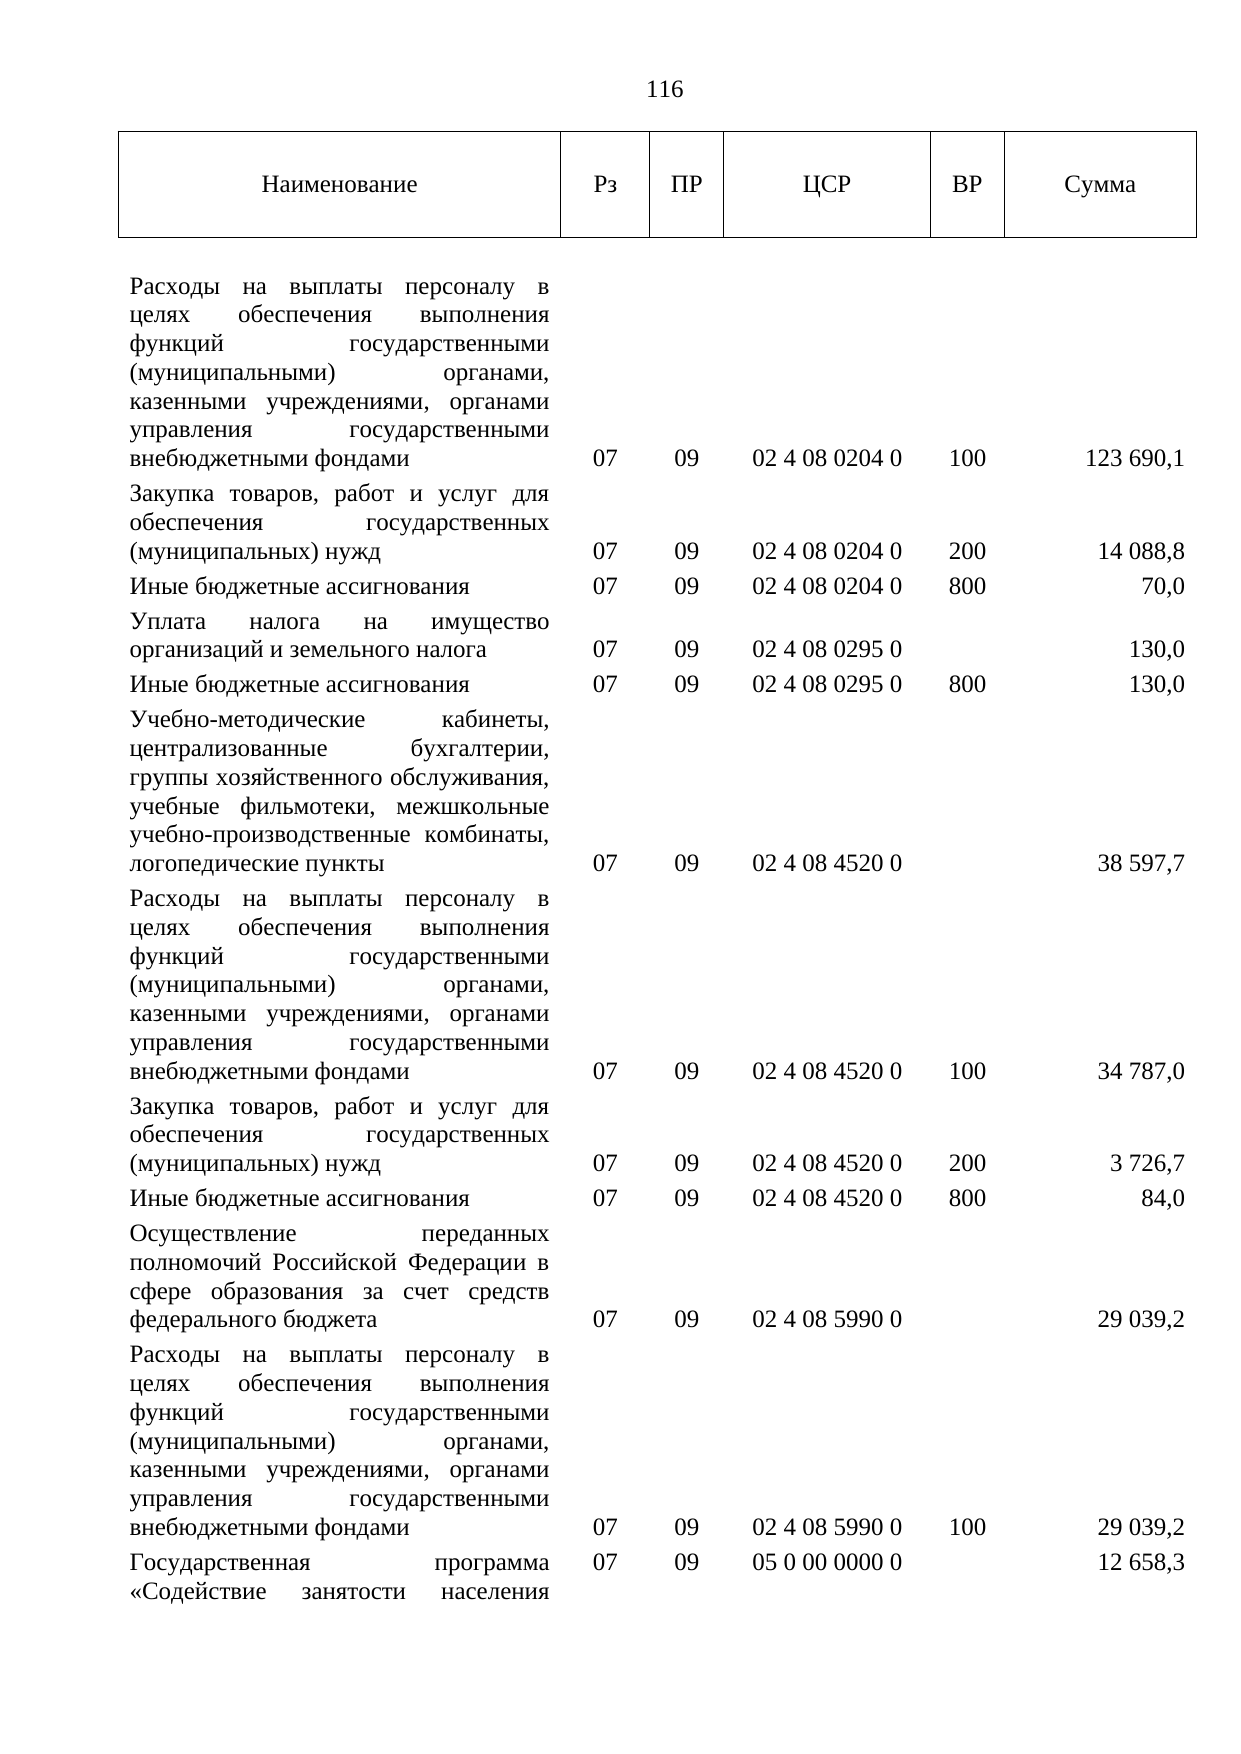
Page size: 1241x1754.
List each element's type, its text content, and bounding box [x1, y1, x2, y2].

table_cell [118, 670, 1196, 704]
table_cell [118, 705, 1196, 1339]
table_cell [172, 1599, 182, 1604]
table_header Наименование [119, 132, 560, 237]
table_header Рз [561, 132, 649, 237]
table_header ПР [650, 132, 723, 237]
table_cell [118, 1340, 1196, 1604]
table_header ВР [931, 132, 1004, 237]
table_header Сумма [1005, 132, 1196, 237]
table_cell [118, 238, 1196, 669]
table_header ЦСР [724, 132, 930, 237]
